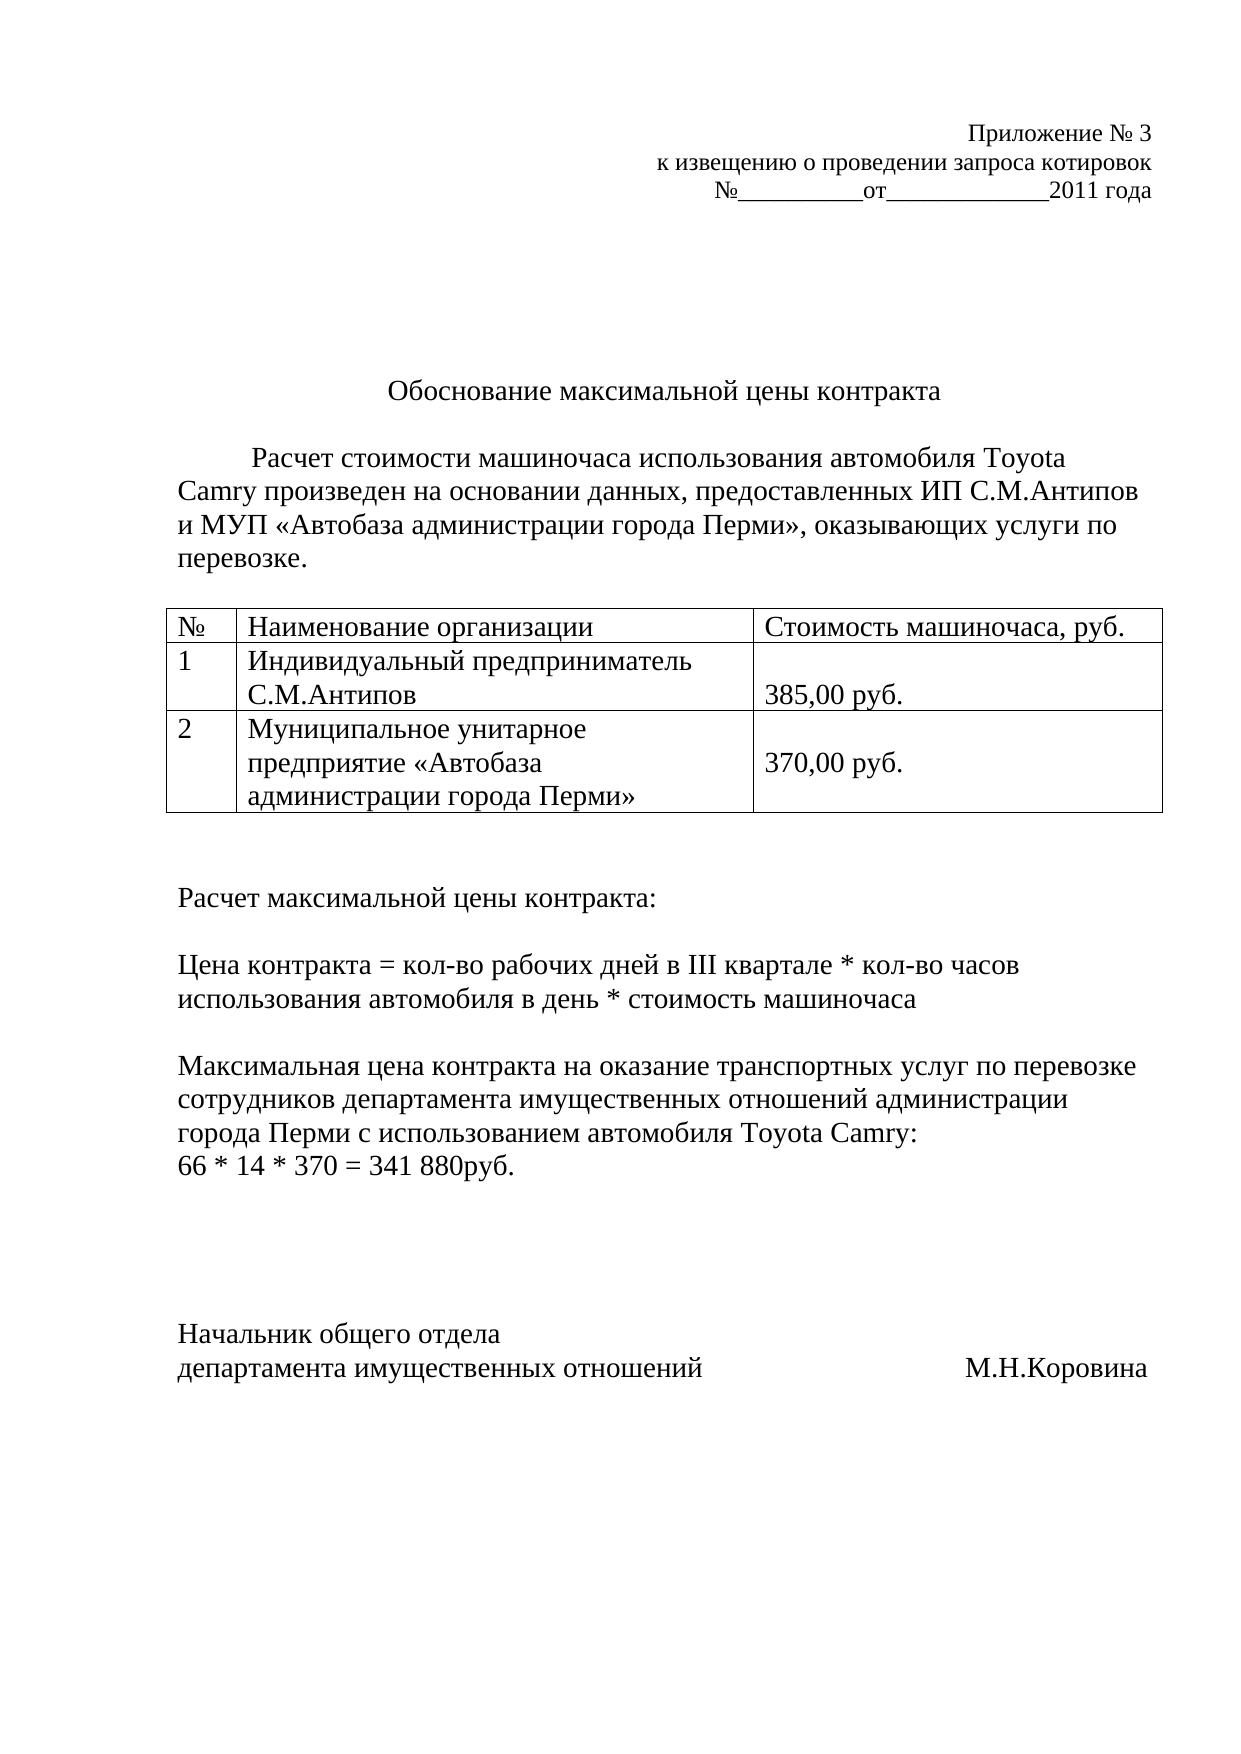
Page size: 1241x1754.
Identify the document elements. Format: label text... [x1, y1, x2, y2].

text №__________от_____________2011 года [177, 176, 1152, 204]
table_cell 370,00 руб. [754, 711, 1162, 812]
text Расчет максимальной цены контракта: [177, 880, 1152, 914]
text Начальник общего отдела [177, 1316, 1152, 1350]
text Максимальная цена контракта на оказание транспортных услуг по перевозке сотрудников департамента имущественных отношений администрации города Перми с использованием автомобиля Toyota Camry: [177, 1048, 1152, 1148]
text 66 * 14 * 370 = 341 880руб. [177, 1148, 1152, 1182]
text Цена контракта = кол-во рабочих дней в III квартале * кол-во часов использования автомобиля в день * стоимость машиночаса [177, 947, 1152, 1014]
table_cell Индивидуальный предприниматель С.М.Антипов [237, 643, 753, 710]
table_cell 2 [167, 711, 236, 812]
table_cell Муниципальное унитарное предприятие «Автобаза администрации города Перми» [237, 711, 753, 812]
table_cell 385,00 руб. [754, 643, 1162, 710]
table_cell 1 [167, 643, 236, 710]
text Расчет стоимости машиночаса использования автомобиля Toyota Camry произведен на основании данных, предоставленных ИП С.М.Антипов и МУП «Автобаза администрации города Перми», оказывающих услуги по перевозке. [177, 440, 1152, 574]
table_header Стоимость машиночаса, руб. [754, 609, 1162, 642]
text Приложение № 3 [177, 118, 1152, 147]
text к извещению о проведении запроса котировок [177, 147, 1152, 176]
table_header Наименование организации [237, 609, 753, 642]
text Обоснование максимальной цены контракта [177, 373, 1152, 406]
text департамента имущественных отношений М.Н.Коровина [177, 1350, 1152, 1383]
table_header № [167, 609, 236, 642]
